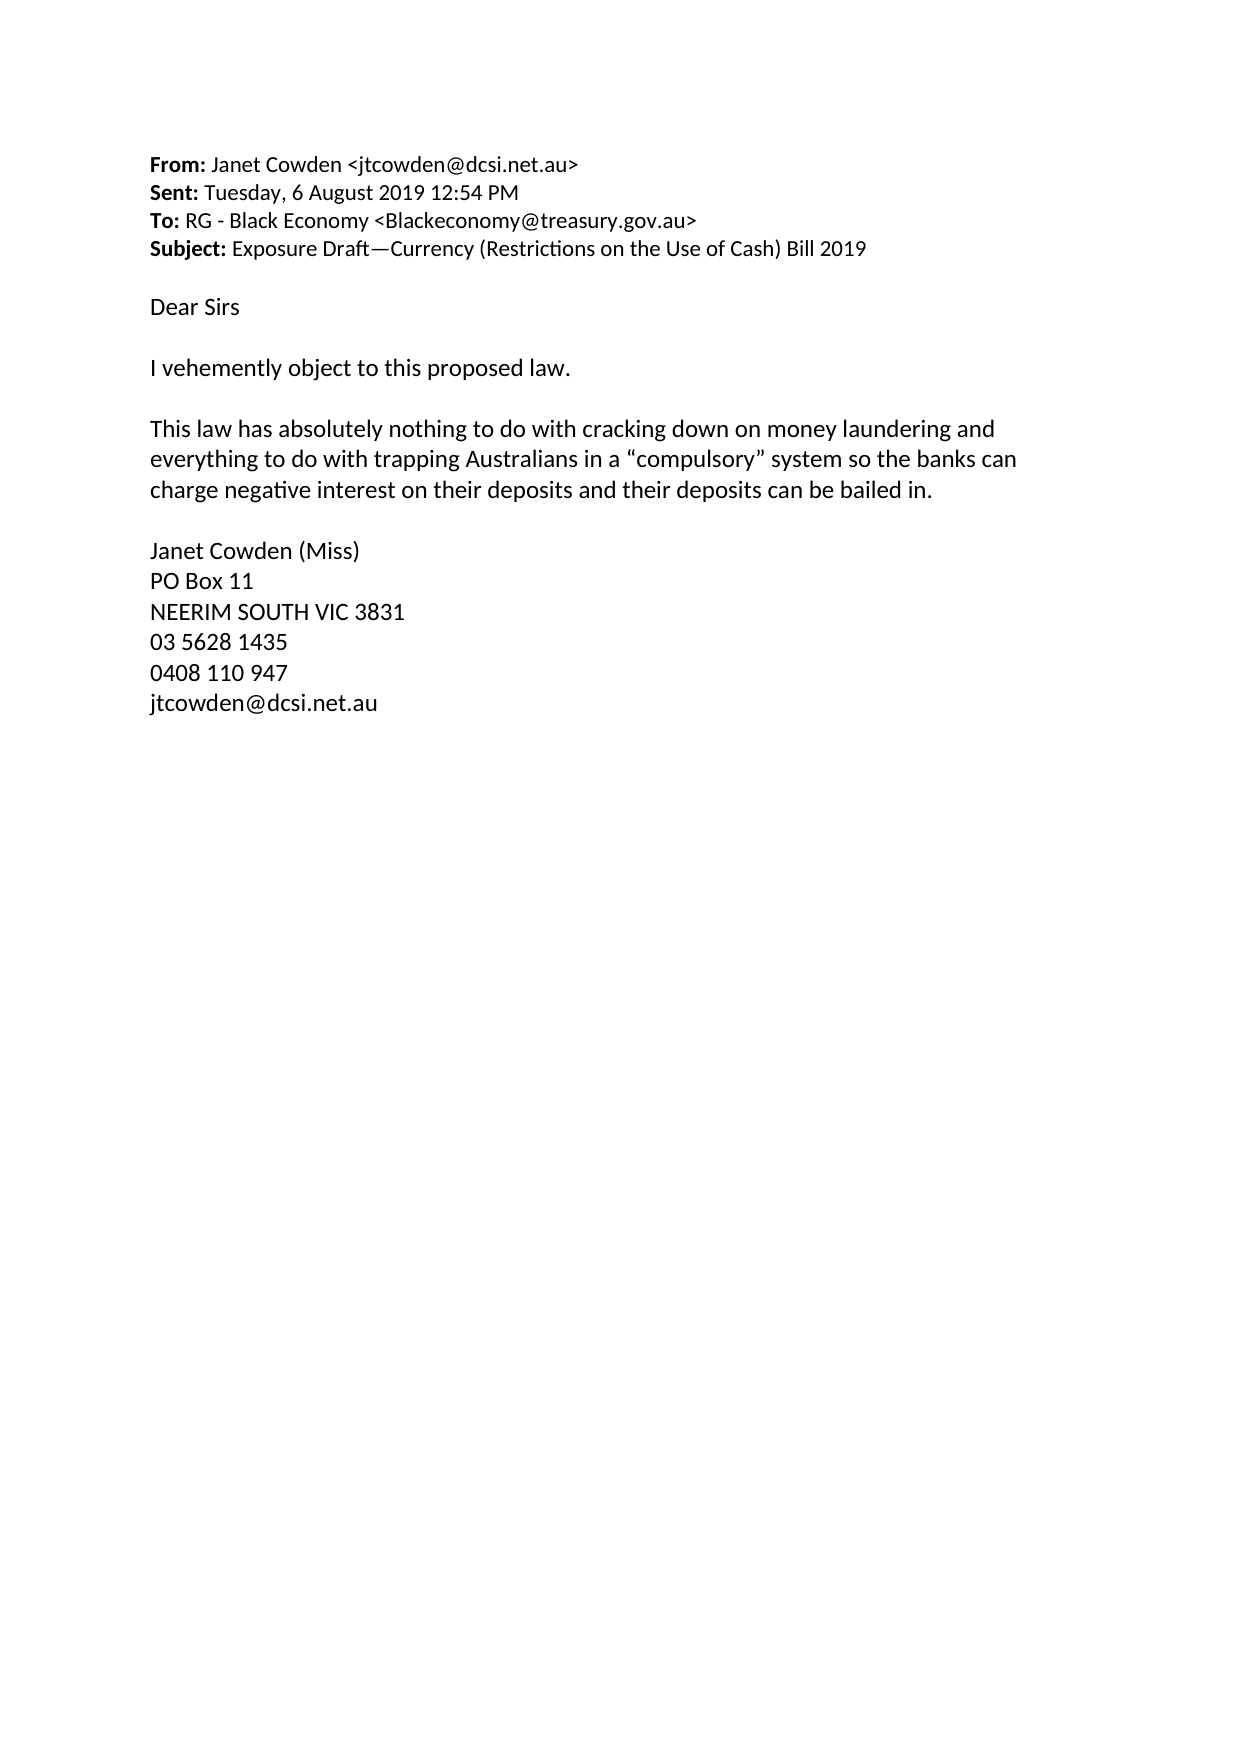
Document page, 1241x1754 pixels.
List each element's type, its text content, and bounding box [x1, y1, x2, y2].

text I vehemently object to this proposed law. [150, 352, 1090, 382]
text Janet Cowden (Miss) PO Box 11 NEERIM SOUTH VIC 3831 03 5628 1435 0408 110 947 jtcowden@dcsi.net.au [150, 535, 1090, 718]
text everything to do with trapping Australians in a “compulsory” system so the banks can charge negative interest on their deposits and their deposits can be bailed in. [150, 443, 1090, 504]
text This law has absolutely nothing to do with cracking down on money laundering and [150, 413, 1090, 443]
text Dear Sirs [150, 291, 1090, 321]
text From: Janet Cowden <jtcowden@dcsi.net.au> Sent: Tuesday, 6 August 2019 12:54 PM To: RG - Black Economy <Blackeconomy@treasury.gov.au> Subject: Exposure Draft—Currency (Restrictions on the Use of Cash) Bill 2019 [150, 150, 1090, 262]
